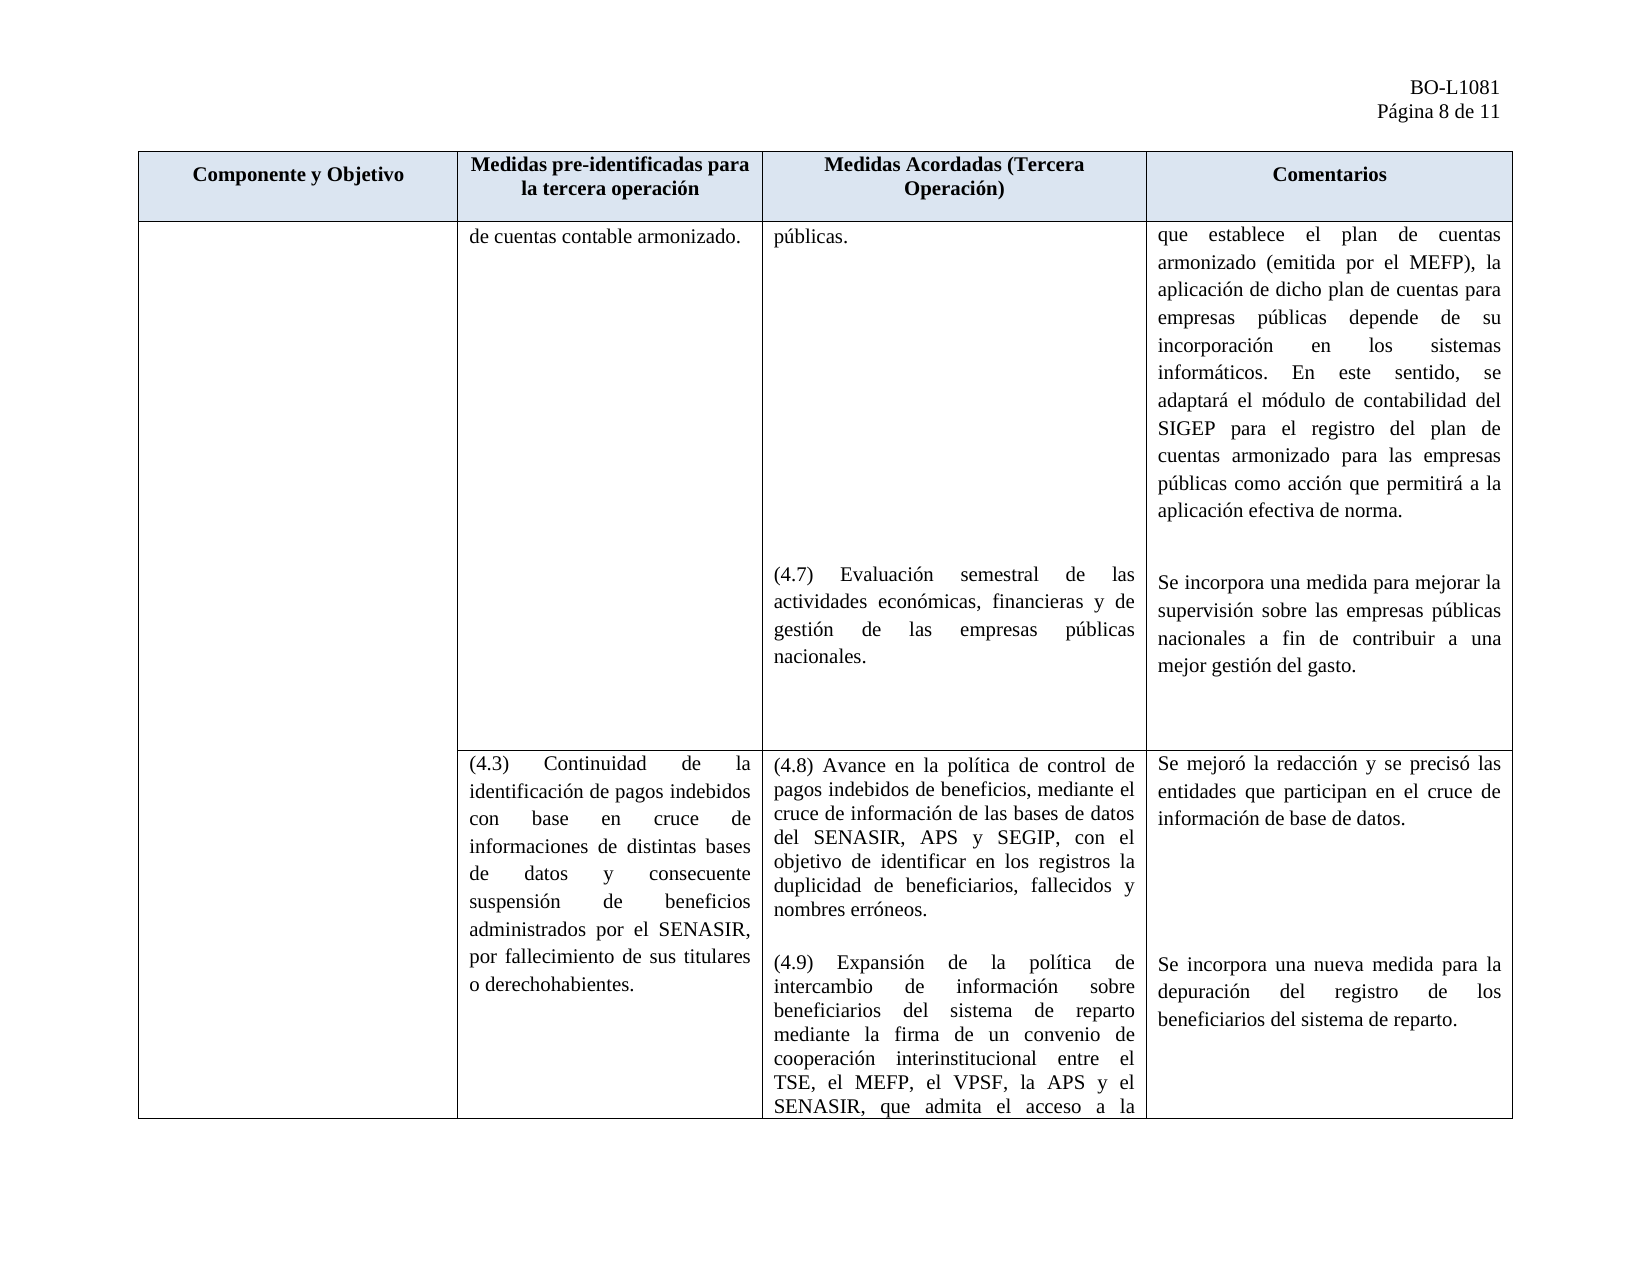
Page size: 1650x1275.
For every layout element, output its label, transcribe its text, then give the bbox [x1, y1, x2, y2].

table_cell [458, 222, 762, 750]
table_header Componente y Objetivo [139, 152, 457, 221]
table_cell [458, 751, 762, 1118]
table_header Medidas pre-identificadas para la tercera operación [458, 152, 762, 221]
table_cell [1147, 222, 1512, 750]
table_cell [763, 222, 1146, 750]
table_header Medidas Acordadas (Tercera Operación) [763, 152, 1146, 221]
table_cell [1147, 751, 1512, 1118]
table_header Comentarios [1147, 152, 1512, 221]
